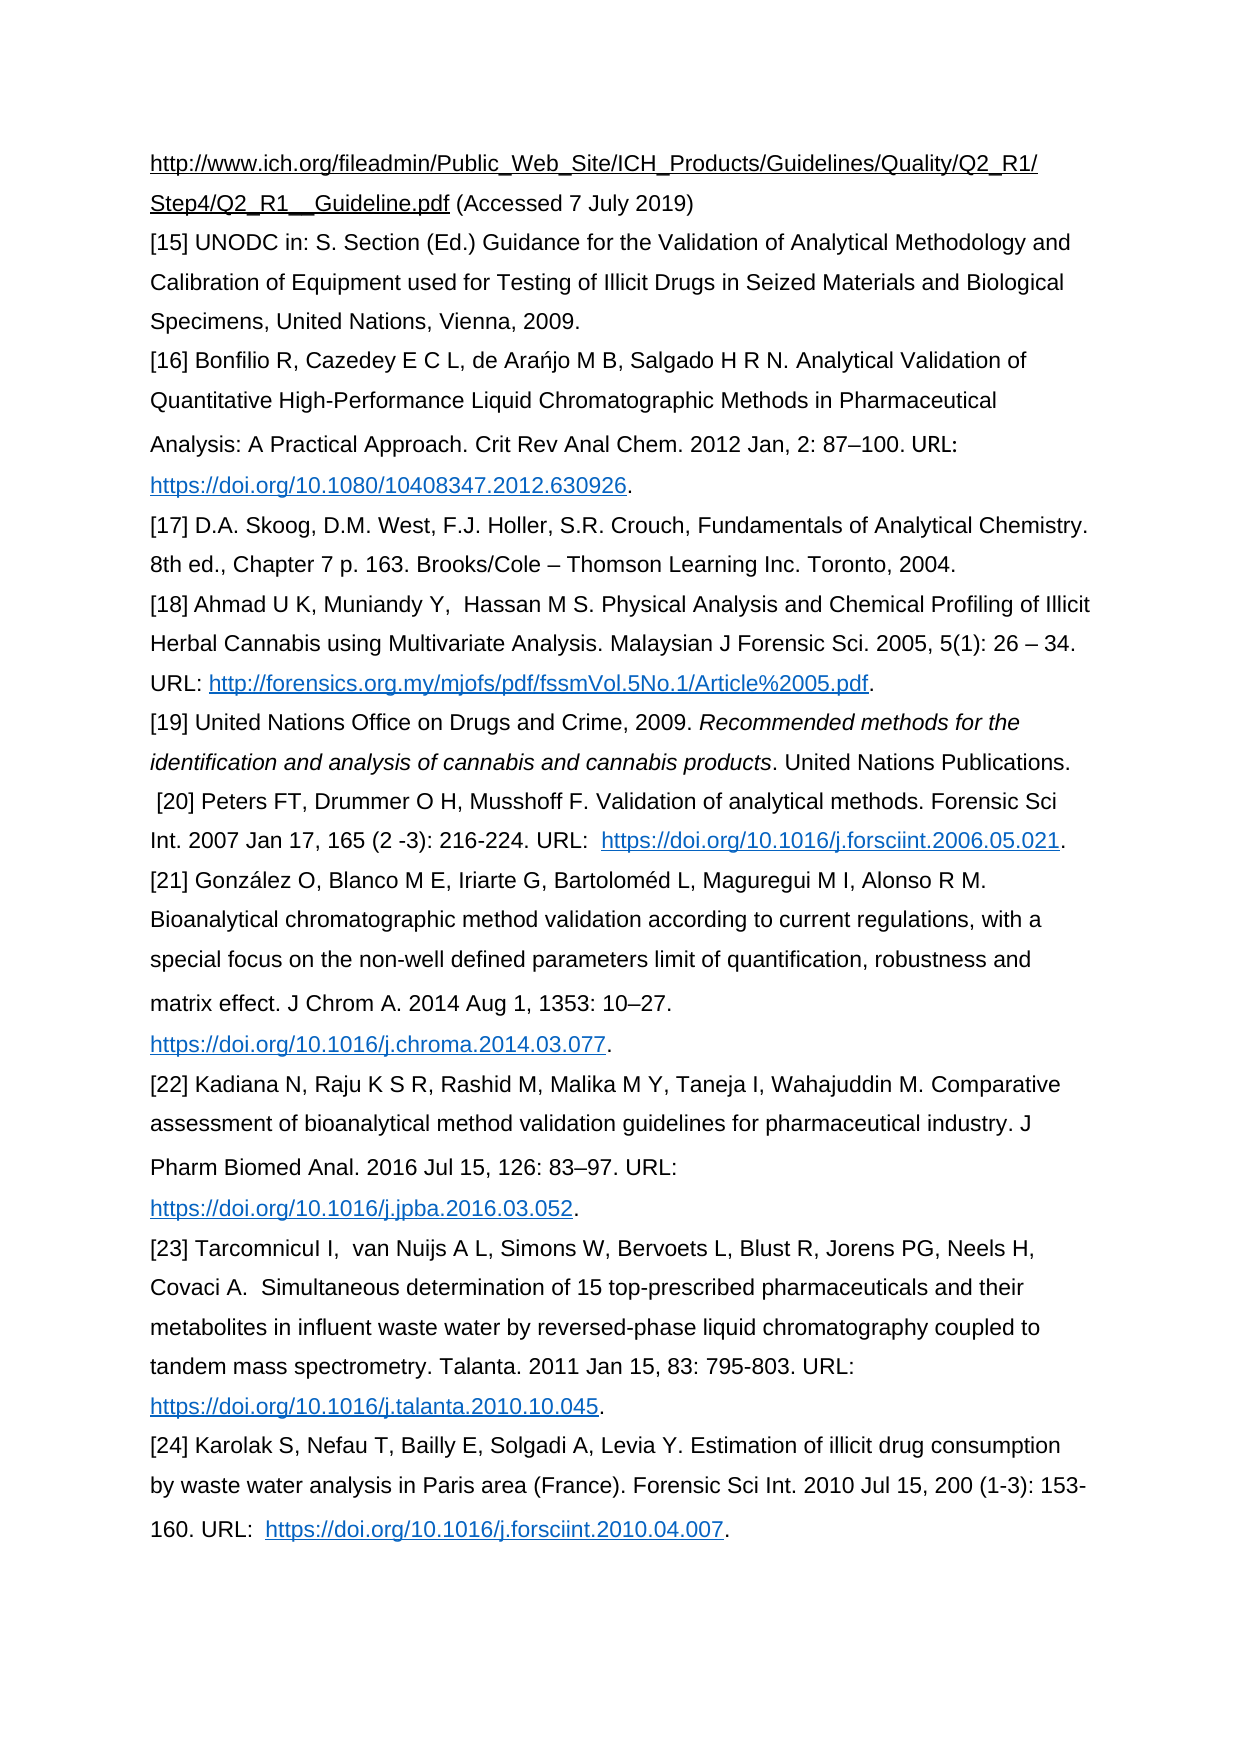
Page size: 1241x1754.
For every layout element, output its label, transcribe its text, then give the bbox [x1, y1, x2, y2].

text [17] D.A. Skoog, D.M. West, F.J. Holler, S.R. Crouch, Fundamentals of Analytical Chemistry. 8th ed., Chapter 7 p. 163. Brooks/Cole – Thomson Learning Inc. Toronto, 2004. [150, 512, 1090, 577]
text [20] Peters FT, Drummer O H, Musshoff F. Validation of analytical methods. Forensic Sci Int. 2007 Jan 17, 165 (2 -3): 216-224. URL: https://doi.org/10.1016/j.forsciint.2006.05.021. [150, 788, 1090, 854]
text [16] Bonfilio R, Cazedey E C L, de Arańjo M B, Salgado H R N. Analytical Validation of Quantitative High-Performance Liquid Chromatographic Methods in Pharmaceutical Analysis: A Practical Approach. Crit Rev Anal Chem. 2012 Jan, 2: 87–100. URL: https://doi.org/10.1080/10408347.2012.630926. [150, 347, 1090, 498]
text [150, 150, 1090, 216]
text [18] Ahmad U K, Muniandy Y, Hassan M S. Physical Analysis and Chemical Profiling of Illicit Herbal Cannabis using Multivariate Analysis. Malaysian J Forensic Sci. 2005, 5(1): 26 – 34. URL: http://forensics.org.my/mjofs/pdf/fssmVol.5No.1/Article%2005.pdf. [150, 591, 1090, 696]
text [19] United Nations Office on Drugs and Crime, 2009. Recommended methods for the identification and analysis of cannabis and cannabis products. United Nations Publications. [150, 709, 1090, 775]
text [24] Karolak S, Nefau T, Bailly E, Solgadi A, Levia Y. Estimation of illicit drug consumption by waste water analysis in Paris area (France). Forensic Sci Int. 2010 Jul 15, 200 (1-3): 153-160. URL: https://doi.org/10.1016/j.forsciint.2010.04.007. [150, 1432, 1090, 1544]
text [15] UNODC in: S. Section (Ed.) Guidance for the Validation of Analytical Methodology and Calibration of Equipment used for Testing of Illicit Drugs in Seized Materials and Biological Specimens, United Nations, Vienna, 2009. [150, 229, 1090, 334]
text [22] Kadiana N, Raju K S R, Rashid M, Malika M Y, Taneja I, Wahajuddin M. Comparative assessment of bioanalytical method validation guidelines for pharmaceutical industry. J Pharm Biomed Anal. 2016 Jul 15, 126: 83–97. URL: https://doi.org/10.1016/j.jpba.2016.03.052. [150, 1071, 1090, 1222]
text [23] TarcomnicuI I, van Nuijs A L, Simons W, Bervoets L, Blust R, Jorens PG, Neels H, Covaci A. Simultaneous determination of 15 top-prescribed pharmaceuticals and their metabolites in influent waste water by reversed-phase liquid chromatography coupled to tandem mass spectrometry. Talanta. 2011 Jan 15, 83: 795-803. URL: https://doi.org/10.1016/j.talanta.2010.10.045. [150, 1235, 1090, 1419]
text [21] González O, Blanco M E, Iriarte G, Bartoloméd L, Maguregui M I, Alonso R M. Bioanalytical chromatographic method validation according to current regulations, with a special focus on the non-well defined parameters limit of quantification, robustness and matrix effect. J Chrom A. 2014 Aug 1, 1353: 10–27. https://doi.org/10.1016/j.chroma.2014.03.077. [150, 867, 1090, 1057]
